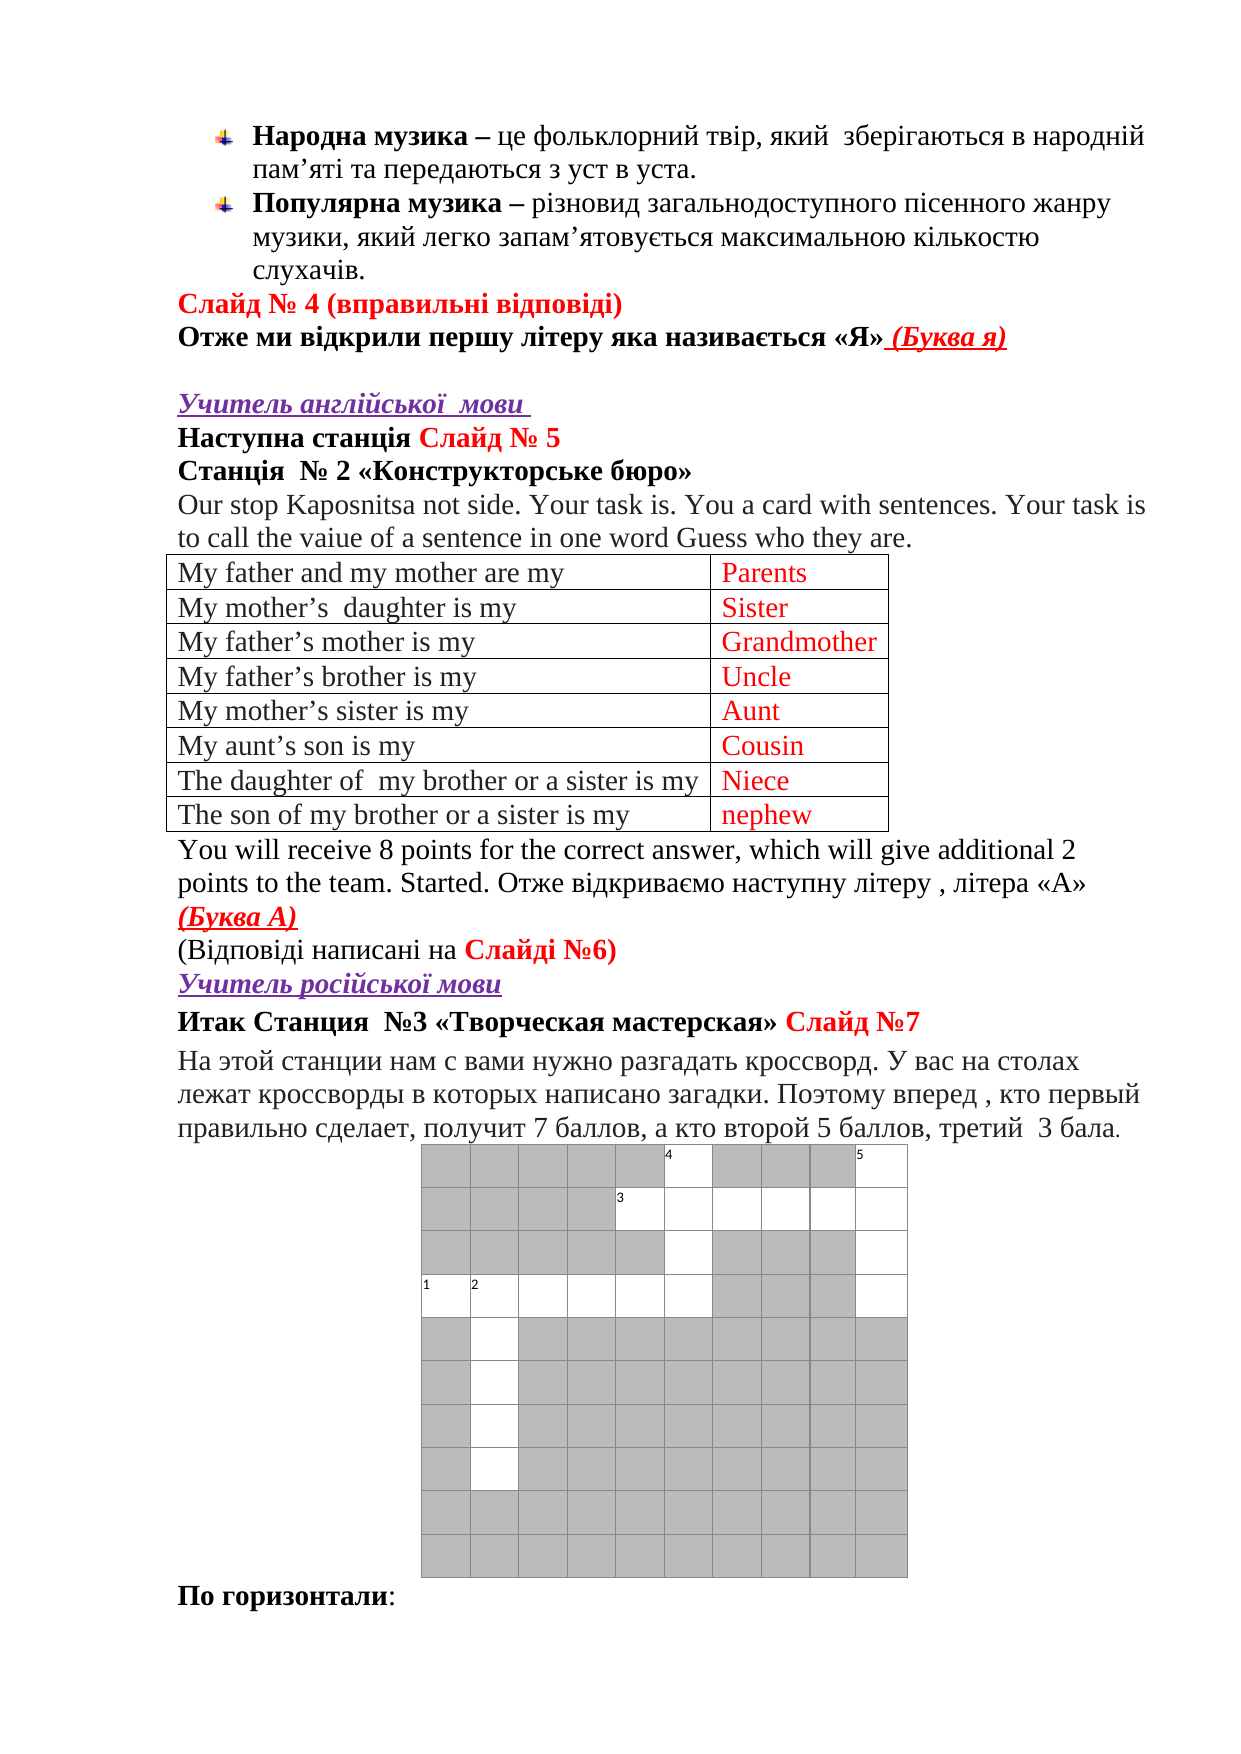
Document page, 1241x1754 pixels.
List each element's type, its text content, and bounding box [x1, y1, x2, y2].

table_cell [762, 1535, 809, 1577]
table_cell [856, 1361, 907, 1404]
table_cell [811, 1361, 855, 1404]
table_cell [422, 1491, 470, 1534]
table_cell My father’s brother is my [167, 659, 710, 692]
table_cell [713, 1491, 761, 1534]
table_cell [519, 1535, 567, 1577]
table_header [762, 1145, 809, 1187]
table_header [616, 1145, 664, 1187]
table_cell [713, 1318, 761, 1360]
table_cell [811, 1275, 855, 1317]
text You will receive 8 points for the correct answer, which will give additional 2 points to the team. Started. Отже відкриваємо наступну літеру , літера «А» (Буква А) [177, 832, 1152, 932]
table_cell 2 [471, 1275, 518, 1317]
table_cell [519, 1361, 567, 1404]
table_cell [665, 1318, 712, 1360]
table_cell [519, 1405, 567, 1447]
table_header [568, 1145, 615, 1187]
table_cell [713, 1231, 761, 1274]
table_cell [616, 1318, 664, 1360]
table_cell [665, 1361, 712, 1404]
table_cell [616, 1405, 664, 1447]
table_cell 1 [422, 1275, 470, 1317]
table_cell [422, 1231, 470, 1274]
table_cell [713, 1188, 761, 1230]
table_cell [811, 1535, 855, 1577]
table_cell [762, 1491, 809, 1534]
table_cell [568, 1361, 615, 1404]
table_cell [811, 1231, 855, 1274]
table_cell [568, 1231, 615, 1274]
table_cell The son of my brother or a sister is my [167, 797, 710, 831]
text Станція № 2 «Конструкторське бюро» [177, 453, 1152, 487]
table_cell [856, 1231, 907, 1274]
table_cell [762, 1361, 809, 1404]
text Отже ми відкрили першу літеру яка називається «Я» (Буква я) [177, 319, 1152, 353]
table_cell My mother’s daughter is my [167, 590, 710, 623]
table_cell [471, 1535, 518, 1577]
table_cell Cousin [711, 728, 888, 762]
table_cell [616, 1535, 664, 1577]
table_cell Niece [711, 763, 888, 796]
table_cell [471, 1448, 518, 1490]
table_cell Sister [711, 590, 888, 623]
table_cell [616, 1231, 664, 1274]
table_cell [713, 1405, 761, 1447]
table_cell [568, 1535, 615, 1577]
text Наступна станція Слайд № 5 [177, 420, 1152, 453]
table_cell My father’s mother is my [167, 624, 710, 658]
table_cell [811, 1448, 855, 1490]
table_cell [616, 1361, 664, 1404]
table_cell Grandmother [711, 624, 888, 658]
list Популярна музика – різновид загальнодоступного пісенного жанру музики, який легко запам’ятовується максимальною кількостю слухачів. [215, 185, 1152, 286]
table_cell [422, 1188, 470, 1230]
text Итак Станция №3 «Творческая мастерская» Слайд №7 [177, 1004, 1152, 1038]
text Слайд № 4 (вправильні відповіді) [177, 286, 1152, 319]
table_cell [471, 1405, 518, 1447]
table_cell [519, 1231, 567, 1274]
table_cell [811, 1318, 855, 1360]
table_cell [616, 1491, 664, 1534]
table_cell [471, 1188, 518, 1230]
text По горизонтали: [177, 1578, 1152, 1612]
table_cell [422, 1318, 470, 1360]
table_cell [762, 1275, 809, 1317]
table_cell [568, 1275, 615, 1317]
table_cell The daughter of my brother or a sister is my [167, 763, 710, 796]
table_header 5 [856, 1145, 907, 1187]
table_cell [665, 1535, 712, 1577]
table_cell [856, 1275, 907, 1317]
table_cell [519, 1491, 567, 1534]
table_cell [856, 1318, 907, 1360]
text Our stop Kaposnitsa not side. Your task is. You a card with sentences. Your task is to call the vaiue of a sentence in one word Guess who they are. [177, 487, 1152, 554]
table_cell My aunt’s son is my [167, 728, 710, 762]
table_header 4 [665, 1145, 712, 1187]
table_cell My mother’s sister is my [167, 694, 710, 727]
table_cell [471, 1361, 518, 1404]
table_cell [856, 1448, 907, 1490]
table_cell [665, 1188, 712, 1230]
table_cell [762, 1231, 809, 1274]
table_cell [665, 1491, 712, 1534]
table_cell [422, 1448, 470, 1490]
picture [215, 195, 233, 213]
table_cell [519, 1275, 567, 1317]
table_cell [762, 1188, 809, 1230]
table_cell [519, 1448, 567, 1490]
table_cell [856, 1405, 907, 1447]
table_cell [665, 1448, 712, 1490]
list Народна музика – це фольклорний твір, який зберігаються в народній пам’яті та передаються з уст в уста. [215, 118, 1152, 185]
table_cell [713, 1448, 761, 1490]
picture [215, 128, 233, 146]
table_cell [713, 1535, 761, 1577]
table_cell [471, 1491, 518, 1534]
table_cell [713, 1275, 761, 1317]
table_cell [422, 1361, 470, 1404]
table_cell [471, 1318, 518, 1360]
table_cell [665, 1405, 712, 1447]
table_cell Uncle [711, 659, 888, 692]
table_header [713, 1145, 761, 1187]
table_cell [519, 1318, 567, 1360]
table_header Parents [711, 555, 888, 589]
table_header [519, 1145, 567, 1187]
table_cell [568, 1491, 615, 1534]
table_cell [422, 1405, 470, 1447]
table_cell [856, 1535, 907, 1577]
table_cell nephew [711, 797, 888, 831]
table_cell [811, 1188, 855, 1230]
table_cell [568, 1448, 615, 1490]
table_cell [811, 1491, 855, 1534]
table_cell [811, 1405, 855, 1447]
table_cell [762, 1318, 809, 1360]
table_cell [616, 1275, 664, 1317]
table_header [422, 1145, 470, 1187]
text Учитель англійської мови [177, 386, 1152, 420]
table_cell [762, 1405, 809, 1447]
table_cell [422, 1535, 470, 1577]
table_cell [665, 1231, 712, 1274]
table_header [471, 1145, 518, 1187]
table_cell [471, 1231, 518, 1274]
table_cell [713, 1361, 761, 1404]
table_cell [568, 1405, 615, 1447]
table_cell [519, 1188, 567, 1230]
table_cell [856, 1491, 907, 1534]
table_cell [568, 1188, 615, 1230]
table_header [811, 1145, 855, 1187]
table_cell [856, 1188, 907, 1230]
table_cell [568, 1318, 615, 1360]
table_header My father and my mother are my [167, 555, 710, 589]
text (Відповіді написані на Слайді №6) [177, 932, 1152, 966]
table_cell [665, 1275, 712, 1317]
text Учитель російської мови [177, 966, 1152, 999]
text На этой станции нам с вами нужно разгадать кроссворд. У вас на столах лежат кроссворды в которых написано загадки. Поэтому вперед , кто первый правильно сделает, получит 7 баллов, а кто второй 5 баллов, третий 3 бала. [177, 1043, 1152, 1144]
table_cell [762, 1448, 809, 1490]
table_cell Aunt [711, 694, 888, 727]
table_cell 3 [616, 1188, 664, 1230]
table_cell [616, 1448, 664, 1490]
